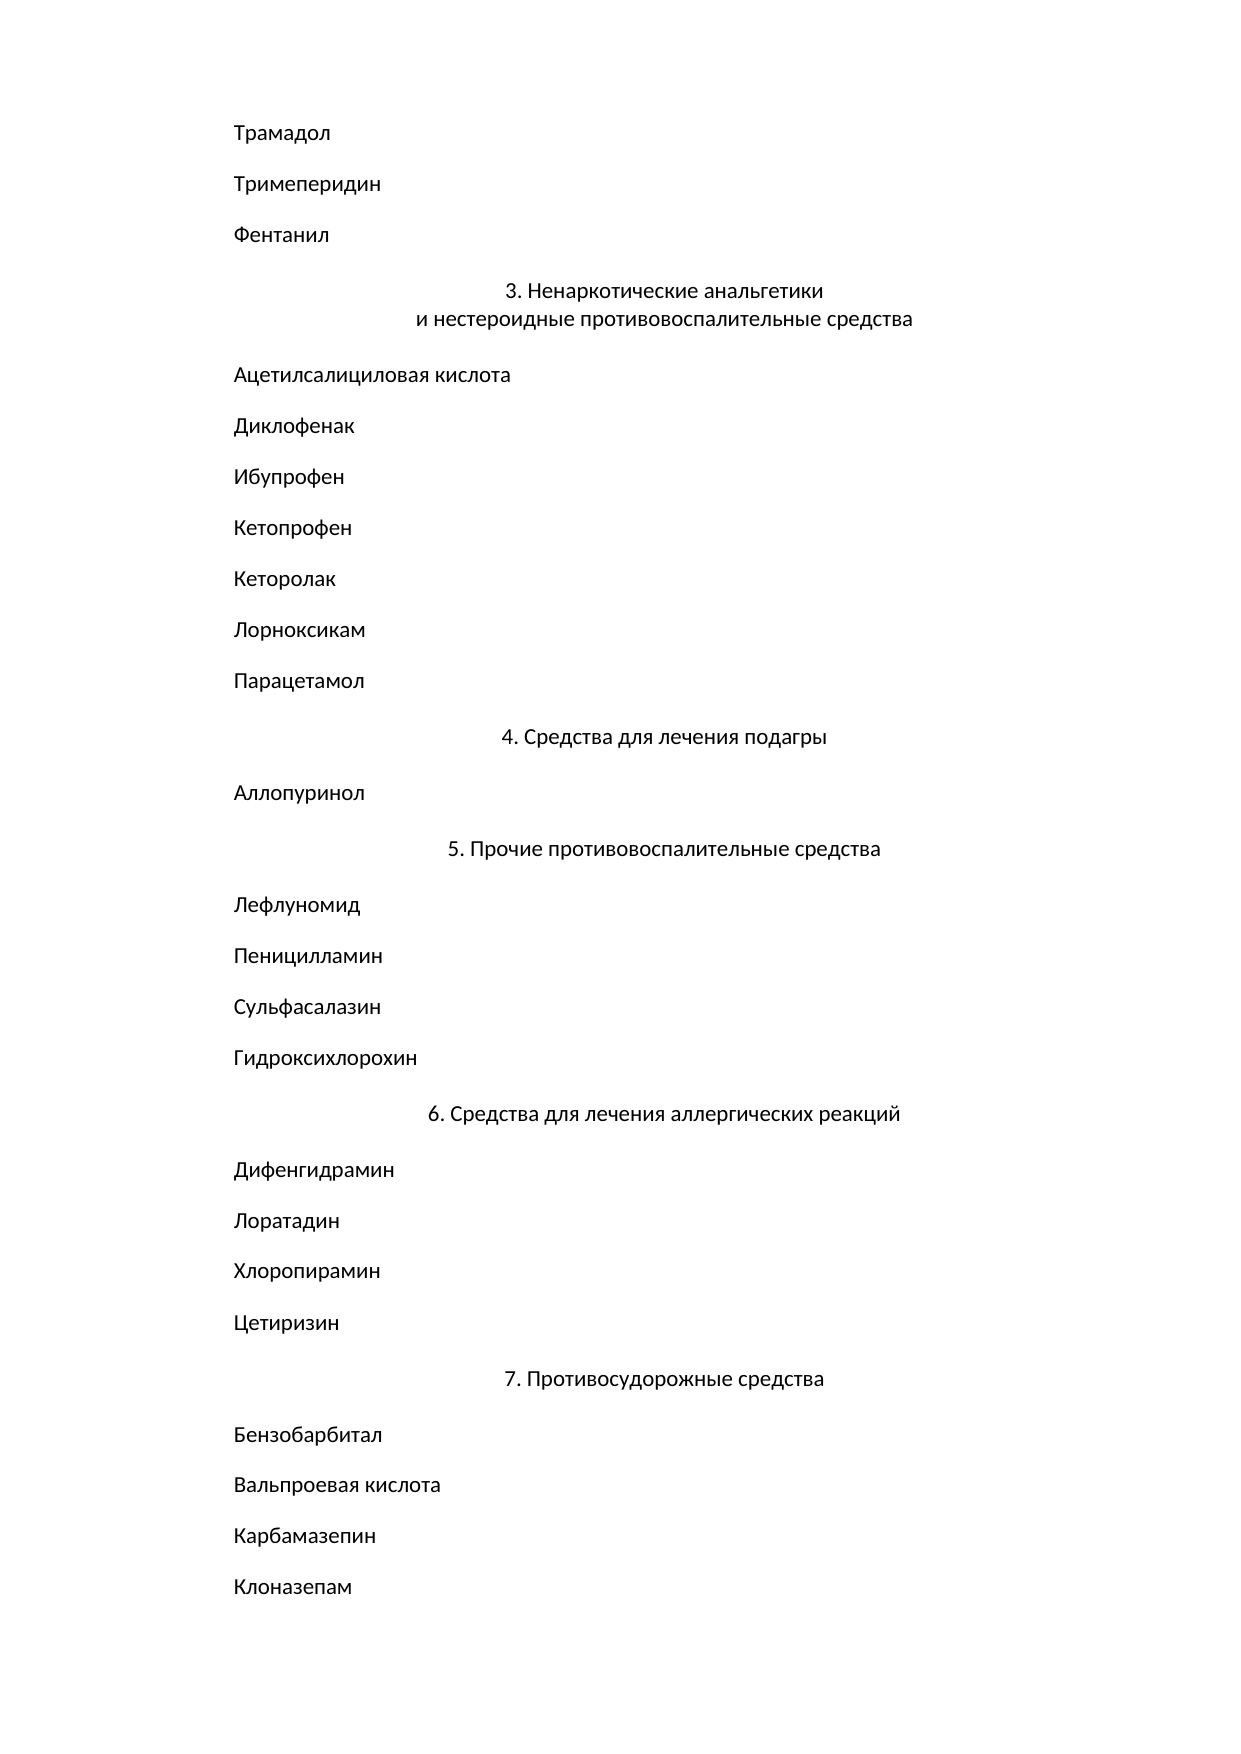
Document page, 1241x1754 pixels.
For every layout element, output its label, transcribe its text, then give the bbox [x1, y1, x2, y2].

text Фентанил [177, 220, 1152, 248]
text 5. Прочие противовоспалительные средства [177, 834, 1152, 862]
text Кетопрофен [177, 513, 1152, 541]
text Вальпроевая кислота [177, 1471, 1152, 1499]
text 4. Средства для лечения подагры [177, 722, 1152, 750]
text Тримеперидин [177, 169, 1152, 197]
text Пеницилламин [177, 941, 1152, 969]
text Ацетилсалициловая кислота [177, 360, 1152, 388]
text Лоратадин [177, 1206, 1152, 1234]
text Клоназепам [177, 1572, 1152, 1601]
text Диклофенак [177, 411, 1152, 439]
text 7. Противосудорожные средства [177, 1364, 1152, 1392]
text и нестероидные противовоспалительные средства [177, 304, 1152, 332]
text Дифенгидрамин [177, 1155, 1152, 1183]
text Сульфасалазин [177, 992, 1152, 1020]
text Лорноксикам [177, 615, 1152, 643]
text Хлоропирамин [177, 1257, 1152, 1285]
text Аллопуринол [177, 778, 1152, 806]
text Гидроксихлорохин [177, 1043, 1152, 1071]
text Бензобарбитал [177, 1420, 1152, 1448]
text Парацетамол [177, 666, 1152, 694]
text Кеторолак [177, 564, 1152, 592]
text Ибупрофен [177, 462, 1152, 490]
text 6. Средства для лечения аллергических реакций [177, 1099, 1152, 1127]
text Трамадол [177, 118, 1152, 146]
text 3. Ненаркотические анальгетики [177, 276, 1152, 304]
text Цетиризин [177, 1308, 1152, 1336]
text Лефлуномид [177, 890, 1152, 918]
text Карбамазепин [177, 1522, 1152, 1549]
